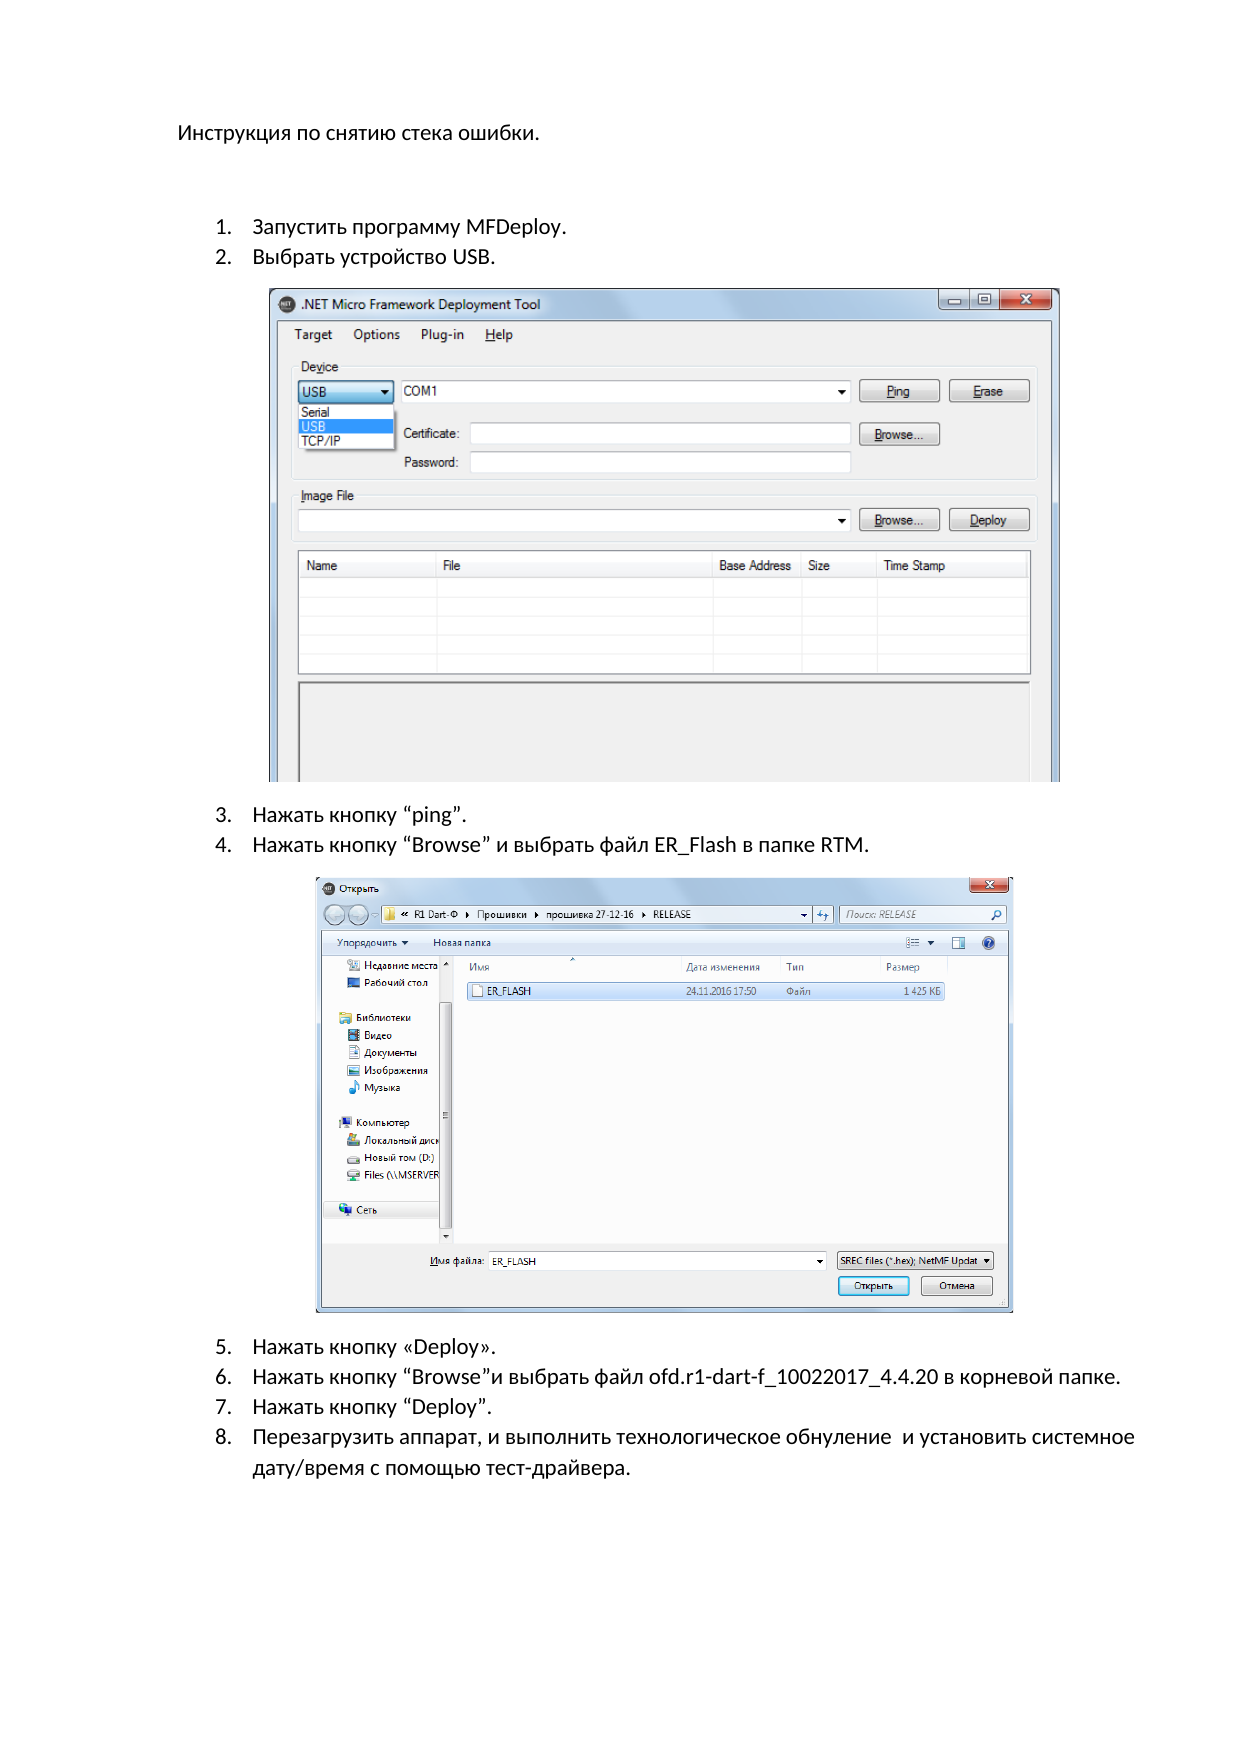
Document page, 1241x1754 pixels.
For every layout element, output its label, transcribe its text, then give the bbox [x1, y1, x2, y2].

list Перезагрузить аппарат, и выполнить технологическое обнуление и установить системное дату/время с помощью тест-драйвера. [215, 1422, 1152, 1481]
list Нажать кнопку “Browse” и выбрать файл ER_Flash в папке RTM. [215, 830, 1152, 858]
list Выбрать устройство USB. [215, 242, 1152, 270]
text Инструкция по снятию стека ошибки. [177, 118, 1152, 146]
list Нажать кнопку «Deploy». [215, 1332, 1152, 1360]
picture [315, 877, 1014, 1313]
list Нажать кнопку “ping”. [215, 800, 1152, 828]
list Запустить программу MFDeploy. [215, 212, 1152, 240]
list Нажать кнопку “Browse”и выбрать файл ofd.r1-dart-f_10022017_4.4.20 в корневой папке. [215, 1362, 1152, 1390]
picture [269, 288, 1060, 782]
list Нажать кнопку “Deploy”. [215, 1392, 1152, 1420]
